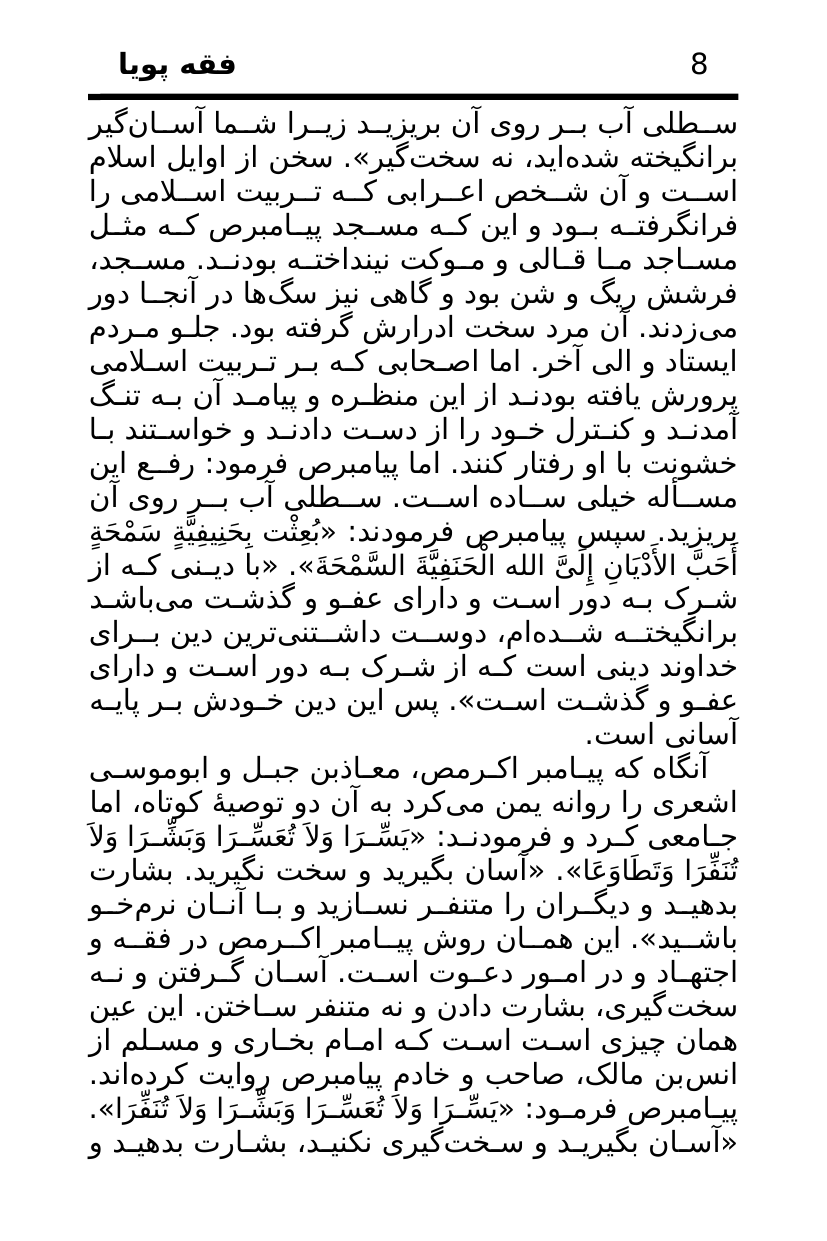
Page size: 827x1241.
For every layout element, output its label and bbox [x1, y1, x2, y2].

text [89, 752, 738, 1159]
text [89, 106, 738, 752]
